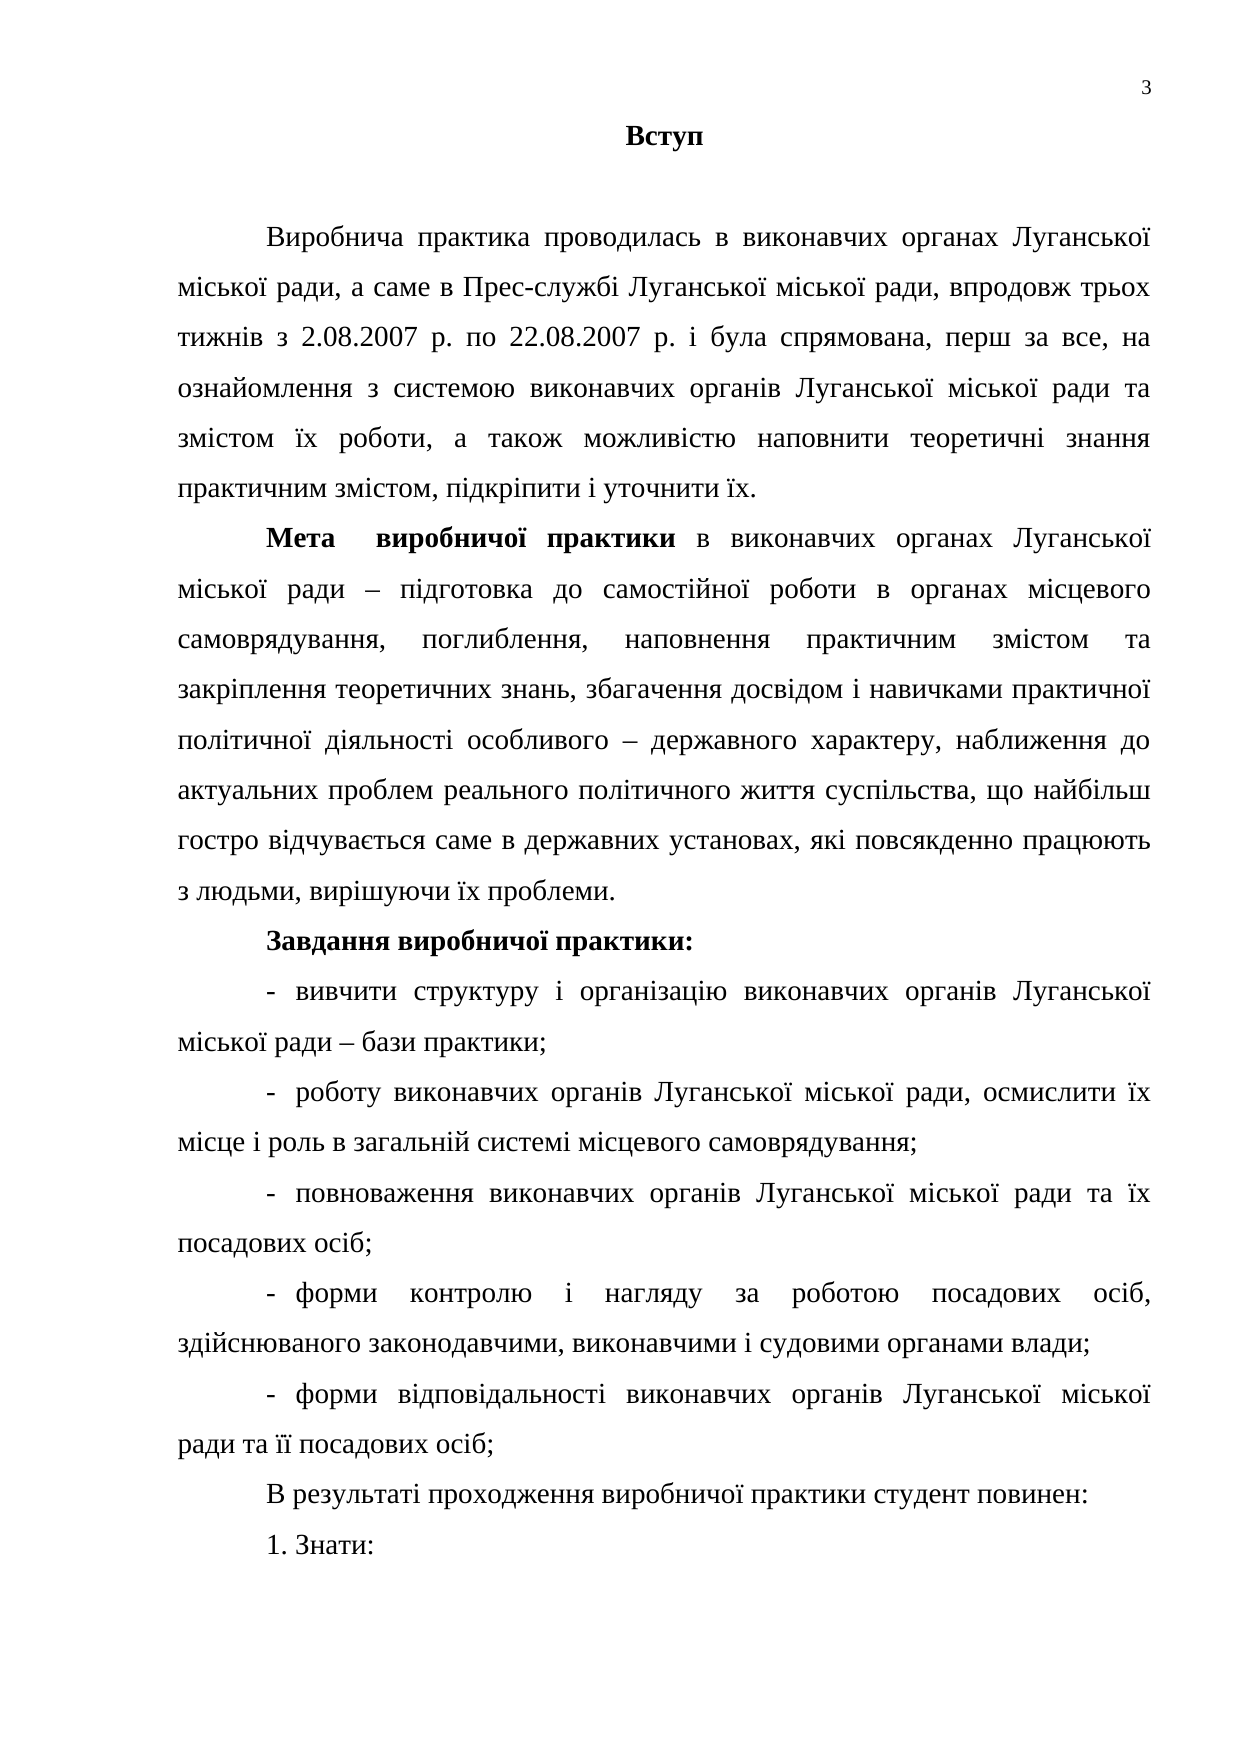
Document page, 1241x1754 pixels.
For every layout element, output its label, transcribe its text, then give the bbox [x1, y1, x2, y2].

text В результаті проходження виробничої практики студент повинен: [177, 1477, 1152, 1510]
list форми відповідальності виконавчих органів Луганської міської ради та її посадових осіб; [177, 1376, 1152, 1460]
list повноваження виконавчих органів Луганської міської ради та їх посадових осіб; [177, 1175, 1152, 1258]
text Виробнича практика проводилась в виконавчих органах Луганської міської ради, а саме в Прес-службі Луганської міської ради, впродовж трьох тижнів з 2.08.2007 р. по 22.08.2007 р. і була спрямована, перш за все, на ознайомлення з системою виконавчих органів Луганської міської ради та змістом їх роботи, а також можливістю наповнити теоретичні знання практичним змістом, підкріпити і уточнити їх. [177, 219, 1152, 504]
list форми контролю і нагляду за роботою посадових осіб, здійснюваного законодавчими, виконавчими і судовими органами влади; [177, 1275, 1152, 1359]
text Завдання виробничої практики: [177, 923, 1152, 957]
text 1. Знати: [177, 1527, 1152, 1560]
text Мета виробничої практики в виконавчих органах Луганської міської ради – підготовка до самостійної роботи в органах місцевого самоврядування, поглиблення, наповнення практичним змістом та закріплення теоретичних знань, збагачення досвідом і навичками практичної політичної діяльності особливого – державного характеру, наближення до актуальних проблем реального політичного життя суспільства, що найбільш гостро відчувається саме в державних установах, які повсякденно працюють з людьми, вирішуючи їх проблеми. [177, 521, 1152, 906]
list роботу виконавчих органів Луганської міської ради, осмислити їх місце і роль в загальній системі місцевого самоврядування; [177, 1074, 1152, 1158]
list вивчити структуру і організацію виконавчих органів Луганської міської ради – бази практики; [177, 973, 1152, 1057]
text Вступ [177, 118, 1152, 152]
